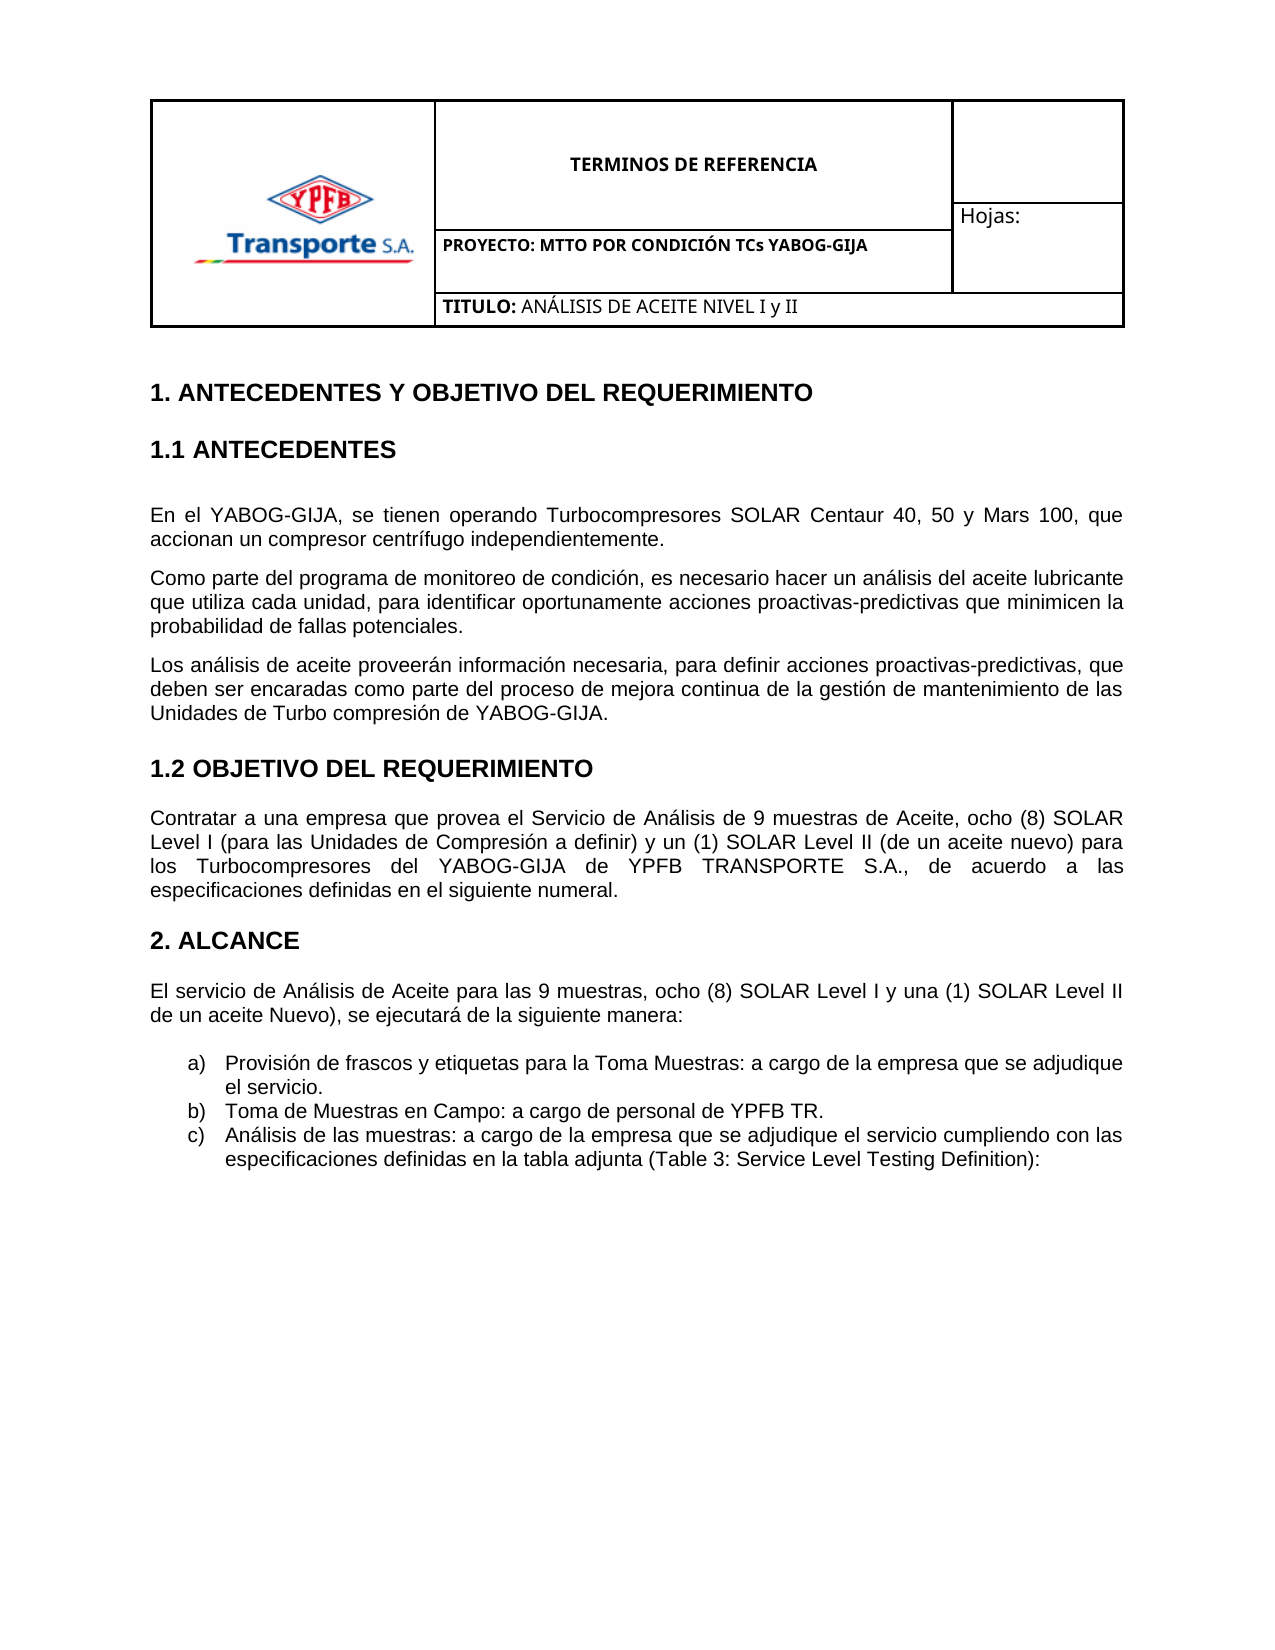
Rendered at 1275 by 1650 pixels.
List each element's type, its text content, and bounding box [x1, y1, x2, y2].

text Contratar a una empresa que provea el Servicio de Análisis de 9 muestras de Aceite, ocho (8) SOLAR Level I (para las Unidades de Compresión a definir) y un (1) SOLAR Level II (de un aceite nuevo) para los Turbocompresores del YABOG-GIJA de YPFB TRANSPORTE S.A., de acuerdo a las especificaciones definidas en el siguiente numeral. [150, 806, 1125, 902]
list OBJETIVO DEL REQUERIMIENTO [150, 753, 1125, 782]
text 1. ANTECEDENTES Y OBJETIVO DEL REQUERIMIENTO [150, 378, 1125, 407]
text Como parte del programa de monitoreo de condición, es necesario hacer un análisis del aceite lubricante que utiliza cada unidad, para identificar oportunamente acciones proactivas-predictivas que minimicen la probabilidad de fallas potenciales. [150, 566, 1125, 638]
list ANTECEDENTES [150, 435, 1125, 464]
text 2. ALCANCE [150, 926, 1125, 955]
text En el YABOG-GIJA, se tienen operando Turbocompresores SOLAR Centaur 40, 50 y Mars 100, que accionan un compresor centrífugo independientemente. [150, 503, 1125, 551]
picture [193, 175, 414, 265]
list Análisis de las muestras: a cargo de la empresa que se adjudique el servicio cumpliendo con las especificaciones definidas en la tabla adjunta (Table 3: Service Level Testing Definition): [187, 1122, 1125, 1170]
text Los análisis de aceite proveerán información necesaria, para definir acciones proactivas-predictivas, que deben ser encaradas como parte del proceso de mejora continua de la gestión de mantenimiento de las Unidades de Turbo compresión de YABOG-GIJA. [150, 653, 1125, 725]
list Toma de Muestras en Campo: a cargo de personal de YPFB TR. [187, 1098, 1125, 1122]
list Provisión de frascos y etiquetas para la Toma Muestras: a cargo de la empresa que se adjudique el servicio. [187, 1051, 1125, 1098]
text El servicio de Análisis de Aceite para las 9 muestras, ocho (8) SOLAR Level I y una (1) SOLAR Level II de un aceite Nuevo), se ejecutará de la siguiente manera: [150, 979, 1125, 1027]
